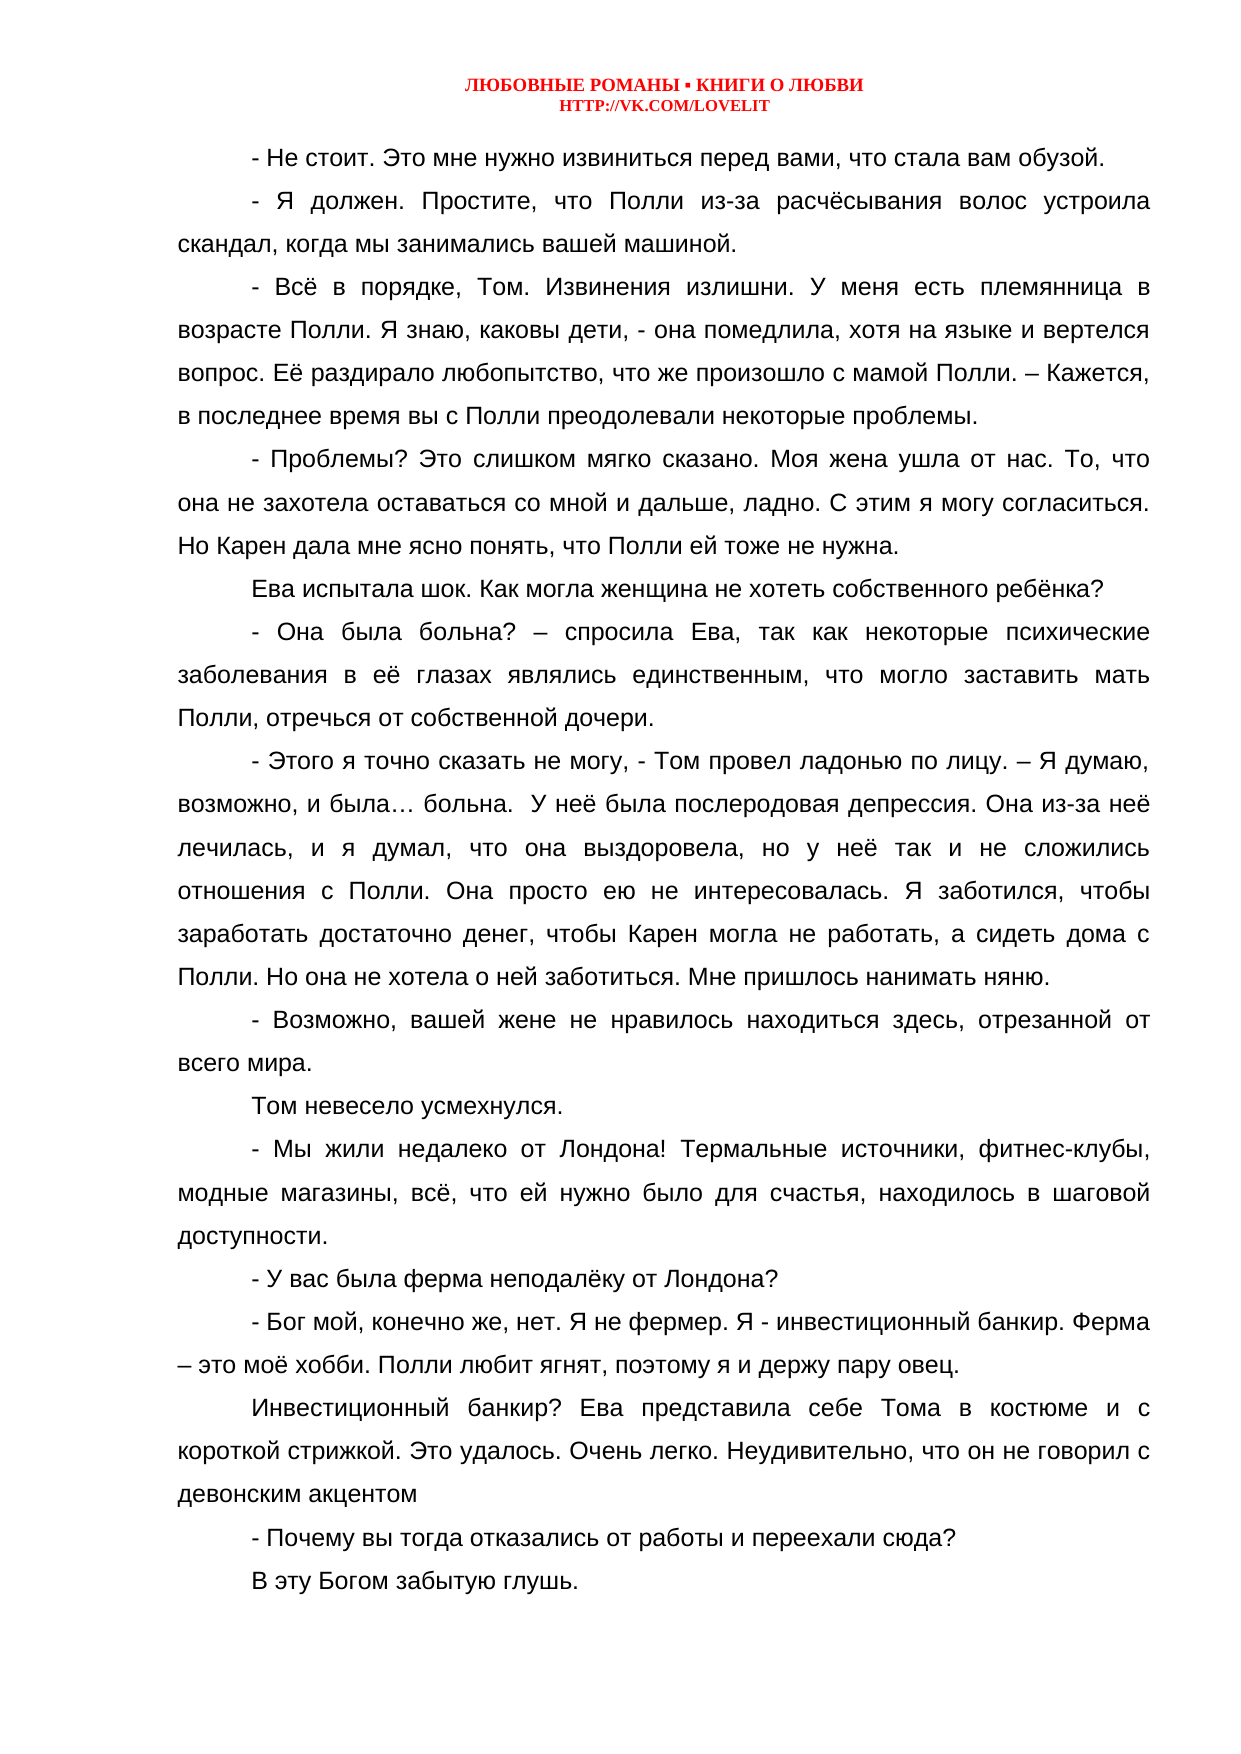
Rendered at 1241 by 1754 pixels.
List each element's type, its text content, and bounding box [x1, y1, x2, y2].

text В эту Богом забытую глушь. [177, 1566, 1152, 1594]
text - Всё в порядке, Том. Извинения излишни. У меня есть племянница в возрасте Полли. Я знаю, каковы дети, - она помедлила, хотя на языке и вертелся вопрос. Её раздирало любопытство, что же произошло с мамой Полли. – Кажется, в последнее время вы с Полли преодолевали некоторые проблемы. [177, 272, 1152, 430]
text - Почему вы тогда отказались от работы и переехали сюда? [177, 1522, 1152, 1551]
text - Этого я точно сказать не могу, - Том провел ладонью по лицу. – Я думаю, возможно, и была… больна. У неё была послеродовая депрессия. Она из-за неё лечилась, и я думал, что она выздоровела, но у неё так и не сложились отношения с Полли. Она просто ею не интересовалась. Я заботился, чтобы заработать достаточно денег, чтобы Карен могла не работать, а сидеть дома с Полли. Но она не хотела о ней заботиться. Мне пришлось нанимать няню. [177, 746, 1152, 991]
text - Мы жили недалеко от Лондона! Термальные источники, фитнес-клубы, модные магазины, всё, что ей нужно было для счастья, находилось в шаговой доступности. [177, 1134, 1152, 1249]
text - Не стоит. Это мне нужно извиниться перед вами, что стала вам обузой. [177, 142, 1152, 171]
text Том невесело усмехнулся. [177, 1091, 1152, 1120]
text - Она была больна? – спросила Ева, так как некоторые психические заболевания в её глазах являлись единственным, что могло заставить мать Полли, отречься от собственной дочери. [177, 617, 1152, 732]
text - Проблемы? Это слишком мягко сказано. Моя жена ушла от нас. То, что она не захотела оставаться со мной и дальше, ладно. С этим я могу согласиться. Но Карен дала мне ясно понять, что Полли ей тоже не нужна. [177, 444, 1152, 559]
text - Возможно, вашей жене не нравилось находиться здесь, отрезанной от всего мира. [177, 1005, 1152, 1077]
text Ева испытала шок. Как могла женщина не хотеть собственного ребёнка? [177, 574, 1152, 602]
text - Я должен. Простите, что Полли из-за расчёсывания волос устроила скандал, когда мы занимались вашей машиной. [177, 186, 1152, 257]
text Инвестиционный банкир? Ева представила себе Тома в костюме и с короткой стрижкой. Это удалось. Очень легко. Неудивительно, что он не говорил с девонским акцентом [177, 1393, 1152, 1508]
text - Бог мой, конечно же, нет. Я не фермер. Я - инвестиционный банкир. Ферма – это моё хобби. Полли любит ягнят, поэтому я и держу пару овец. [177, 1307, 1152, 1379]
text - У вас была ферма неподалёку от Лондона? [177, 1264, 1152, 1292]
